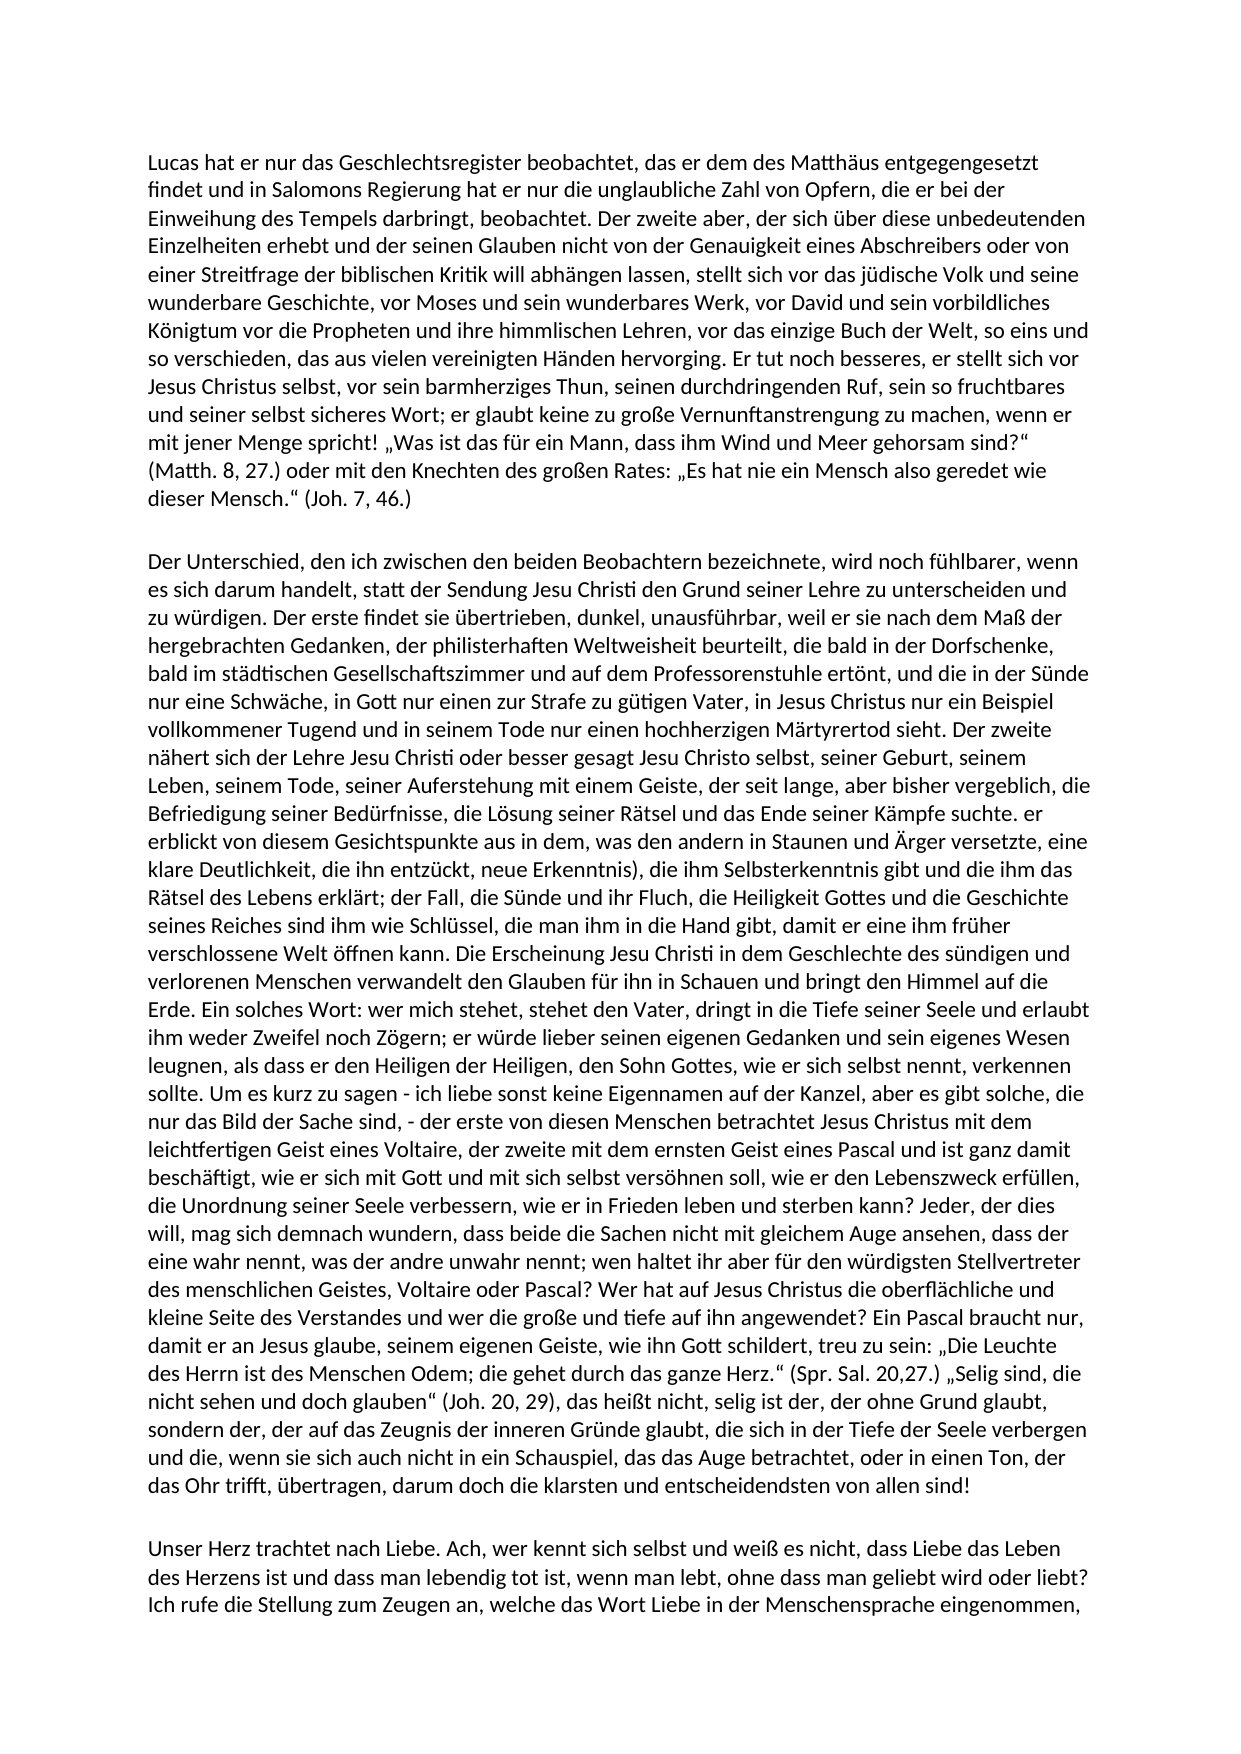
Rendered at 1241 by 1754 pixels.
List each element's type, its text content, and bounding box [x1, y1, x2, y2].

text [148, 148, 1093, 512]
text Der Unterschied, den ich zwischen den beiden Beobachtern bezeichnete, wird noch fühlbarer, wenn es sich darum handelt, statt der Sendung Jesu Christi den Grund seiner Lehre zu unterscheiden und zu würdigen. Der erste findet sie übertrieben, dunkel, unausführbar, weil er sie nach dem Maß der hergebrachten Gedanken, der philisterhaften Weltweisheit beurteilt, die bald in der Dorfschenke, bald im städtischen Gesellschaftszimmer und auf dem Professorenstuhle ertönt, und die in der Sünde nur eine Schwäche, in Gott nur einen zur Strafe zu gütigen Vater, in Jesus Christus nur ein Beispiel vollkommener Tugend und in seinem Tode nur einen hochherzigen Märtyrertod sieht. Der zweite nähert sich der Lehre Jesu Christi oder besser gesagt Jesu Christo selbst, seiner Geburt, seinem Leben, seinem Tode, seiner Auferstehung mit einem Geiste, der seit lange, aber bisher vergeblich, die Befriedigung seiner Bedürfnisse, die Lösung seiner Rätsel und das Ende seiner Kämpfe suchte. er erblickt von diesem Gesichtspunkte aus in dem, was den andern in Staunen und Ärger versetzte, eine klare Deutlichkeit, die ihn entzückt, neue Erkenntnis), die ihm Selbsterkenntnis gibt und die ihm das Rätsel des Lebens erklärt; der Fall, die Sünde und ihr Fluch, die Heiligkeit Gottes und die Geschichte seines Reiches sind ihm wie Schlüssel, die man ihm in die Hand gibt, damit er eine ihm früher verschlossene Welt öffnen kann. Die Erscheinung Jesu Christi in dem Geschlechte des sündigen und verlorenen Menschen verwandelt den Glauben für ihn in Schauen und bringt den Himmel auf die Erde. Ein solches Wort: wer mich stehet, stehet den Vater, dringt in die Tiefe seiner Seele und erlaubt ihm weder Zweifel noch Zögern; er würde lieber seinen eigenen Gedanken und sein eigenes Wesen leugnen, als dass er den Heiligen der Heiligen, den Sohn Gottes, wie er sich selbst nennt, verkennen sollte. Um es kurz zu sagen - ich liebe sonst keine Eigennamen auf der Kanzel, aber es gibt solche, die nur das Bild der Sache sind, - der erste von diesen Menschen betrachtet Jesus Christus mit dem leichtfertigen Geist eines Voltaire, der zweite mit dem ernsten Geist eines Pascal und ist ganz damit beschäftigt, wie er sich mit Gott und mit sich selbst versöhnen soll, wie er den Lebenszweck erfüllen, die Unordnung seiner Seele verbessern, wie er in Frieden leben und sterben kann? Jeder, der dies will, mag sich demnach wundern, dass beide die Sachen nicht mit gleichem Auge ansehen, dass der eine wahr nennt, was der andre unwahr nennt; wen haltet ihr aber für den würdigsten Stellvertreter des menschlichen Geistes, Voltaire oder Pascal? Wer hat auf Jesus Christus die oberflächliche und kleine Seite des Verstandes und wer die große und tiefe auf ihn angewendet? Ein Pascal braucht nur, damit er an Jesus glaube, seinem eigenen Geiste, wie ihn Gott schildert, treu zu sein: „Die Leuchte des Herrn ist des Menschen Odem; die gehet durch das ganze Herz.“ (Spr. Sal. 20,27.) „Selig sind, die nicht sehen und doch glauben“ (Joh. 20, 29), das heißt nicht, selig ist der, der ohne Grund glaubt, sondern der, der auf das Zeugnis der inneren Gründe glaubt, die sich in der Tiefe der Seele verbergen und die, wenn sie sich auch nicht in ein Schauspiel, das das Auge betrachtet, oder in einen Ton, der das Ohr trifft, übertragen, darum doch die klarsten und entscheidendsten von allen sind! [148, 547, 1093, 1499]
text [148, 1534, 1093, 1619]
